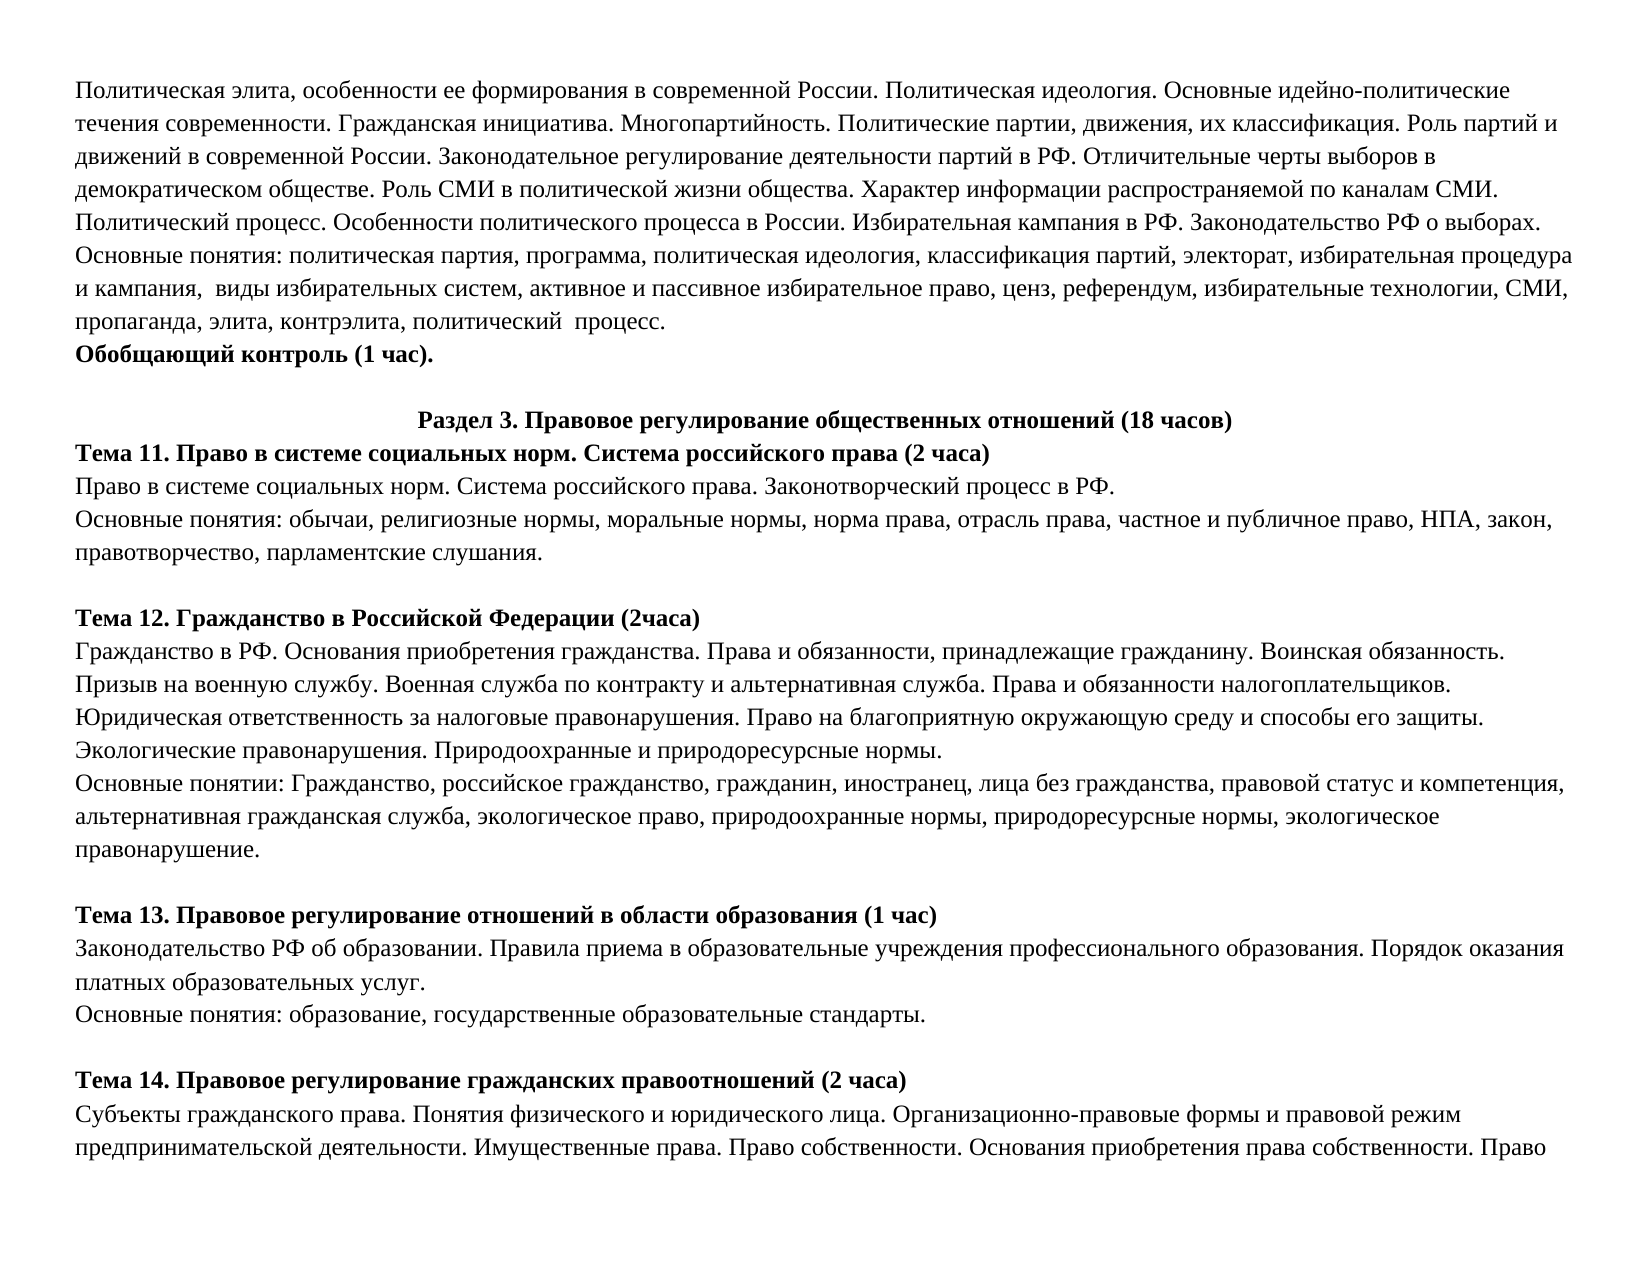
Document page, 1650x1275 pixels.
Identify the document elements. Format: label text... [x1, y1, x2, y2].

text Тема 12. Гражданство в Российской Федерации (2часа) [75, 603, 1575, 632]
text Гражданство в РФ. Основания приобретения гражданства. Права и обязанности, принадлежащие гражданину. Воинская обязанность. Призыв на военную службу. Военная служба по контракту и альтернативная служба. Права и обязанности налогоплательщиков. Юридическая ответственность за налоговые правонарушения. Право на благоприятную окружающую среду и способы его защиты. Экологические правонарушения. Природоохранные и природоресурсные нормы. [75, 636, 1575, 764]
text Тема 11. Право в системе социальных норм. Система российского права (2 часа) [75, 438, 1575, 467]
text Политическая элита, особенности ее формирования в современной России. Политическая идеология. Основные идейно-политические течения современности. Гражданская инициатива. Многопартийность. Политические партии, движения, их классификация. Роль партий и движений в современной России. Законодательное регулирование деятельности партий в РФ. Отличительные черты выборов в демократическом обществе. Роль СМИ в политической жизни общества. Характер информации распространяемой по каналам СМИ. Политический процесс. Особенности политического процесса в России. Избирательная кампания в РФ. Законодательство РФ о выборах. [75, 75, 1575, 236]
text Основные понятия: политическая партия, программа, политическая идеология, классификация партий, электорат, избирательная процедура и кампания, виды избирательных систем, активное и пассивное избирательное право, ценз, референдум, избирательные технологии, СМИ, пропаганда, элита, контрэлита, политический процесс. [75, 240, 1575, 335]
text Основные понятия: обычаи, религиозные нормы, моральные нормы, норма права, отрасль права, частное и публичное право, НПА, закон, правотворчество, парламентские слушания. [75, 504, 1575, 566]
text Основные понятия: образование, государственные образовательные стандарты. [75, 999, 1575, 1028]
text Тема 13. Правовое регулирование отношений в области образования (1 час) [75, 901, 1575, 929]
text Тема 14. Правовое регулирование гражданских правоотношений (2 часа) [75, 1066, 1575, 1094]
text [75, 1099, 1575, 1160]
text Обобщающий контроль (1 час). [75, 339, 1575, 368]
text Законодательство РФ об образовании. Правила приема в образовательные учреждения профессионального образования. Порядок оказания платных образовательных услуг. [75, 933, 1575, 995]
text Основные понятии: Гражданство, российское гражданство, гражданин, иностранец, лица без гражданства, правовой статус и компетенция, альтернативная гражданская служба, экологическое право, природоохранные нормы, природоресурсные нормы, экологическое правонарушение. [75, 768, 1575, 863]
text Право в системе социальных норм. Система российского права. Законотворческий процесс в РФ. [75, 471, 1575, 500]
text Раздел 3. Правовое регулирование общественных отношений (18 часов) [75, 405, 1575, 434]
